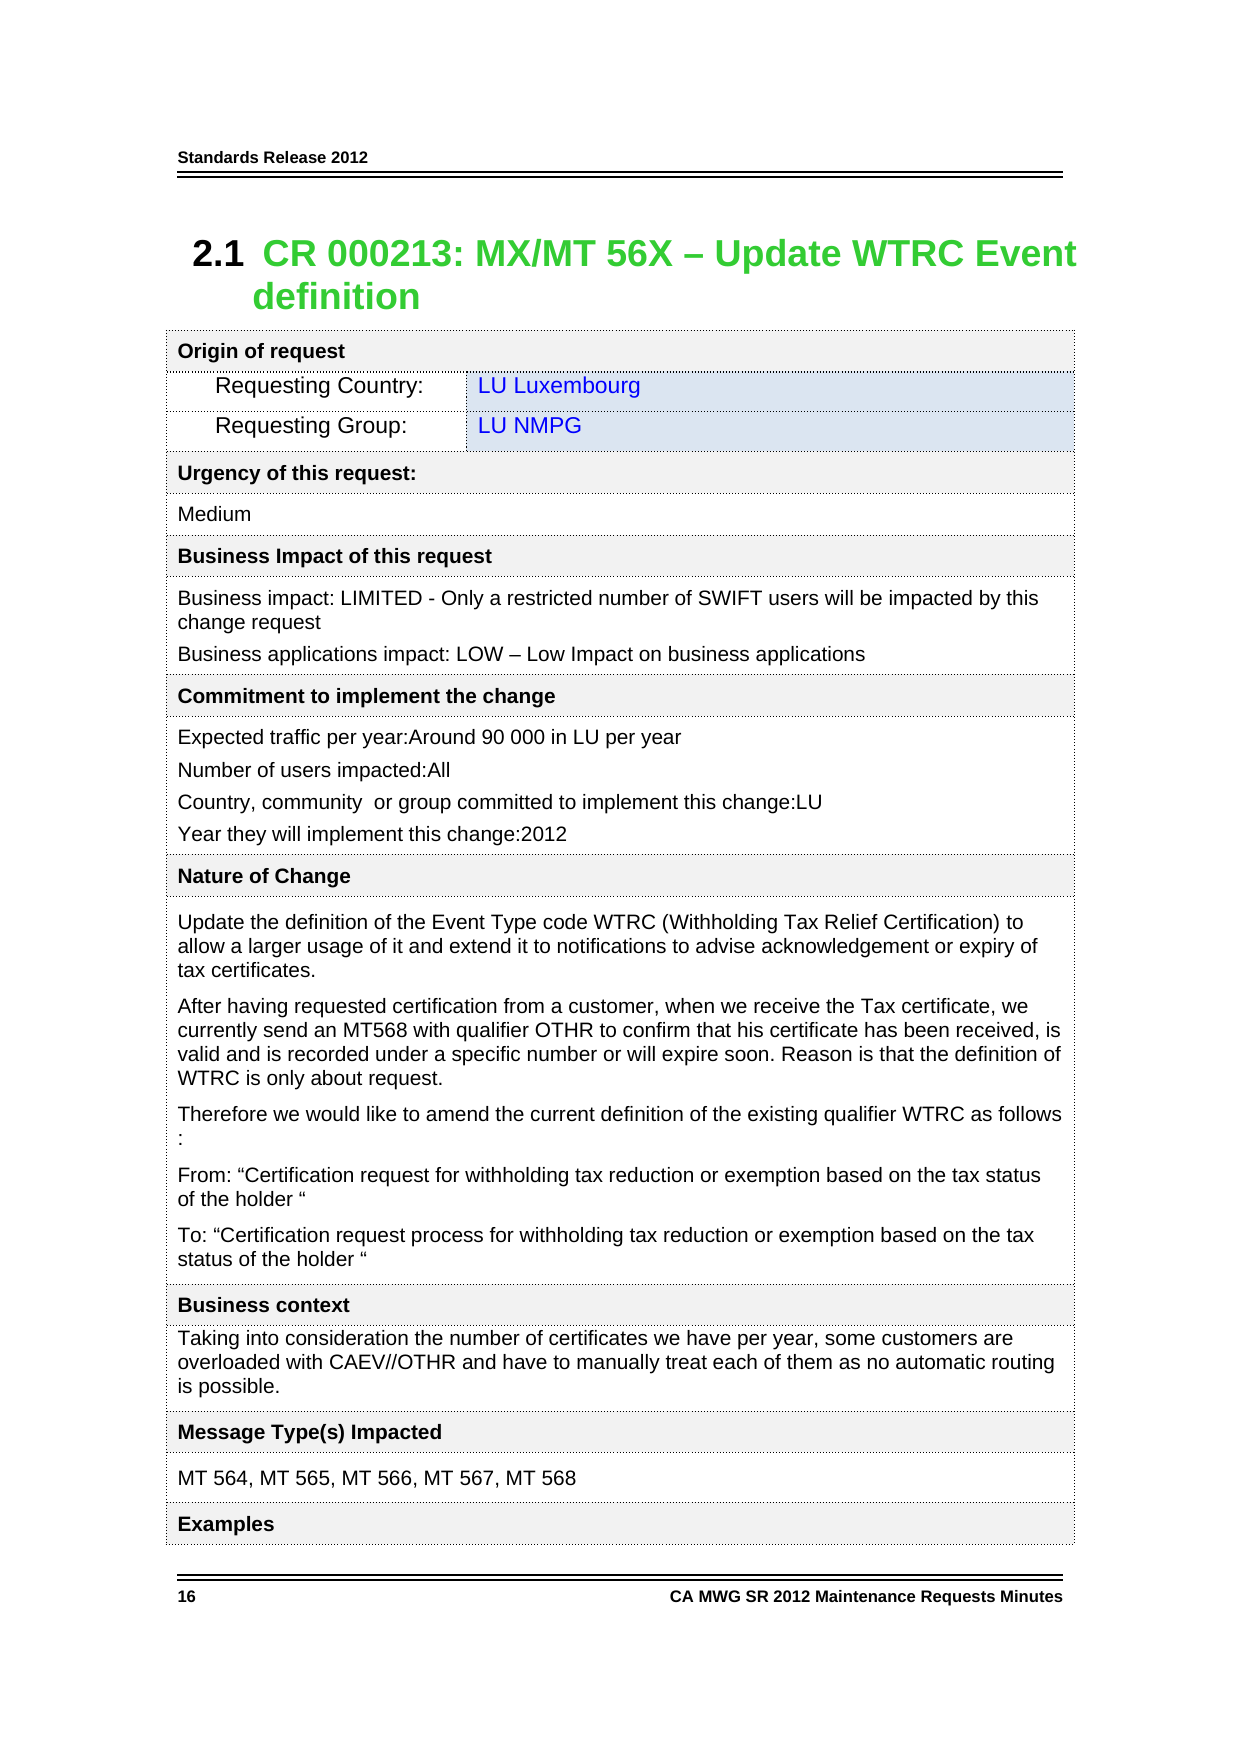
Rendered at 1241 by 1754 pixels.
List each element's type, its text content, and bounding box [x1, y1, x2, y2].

table_cell MT 564, MT 565, MT 566, MT 567, MT 568 [166, 1452, 1074, 1502]
table_cell LU Luxembourg [466, 371, 1074, 411]
table_cell Requesting Country: [166, 371, 466, 411]
table_cell Business context [166, 1284, 1074, 1325]
table_cell Taking into consideration the number of certificates we have per year, some customers are overloaded with CAEV//OTHR and have to manually treat each of them as no automatic routing is possible. [166, 1325, 1074, 1411]
table_cell Update the definition of the Event Type code WTRC (Withholding Tax Relief Certification) to allow a larger usage of it and extend it to notifications to advise acknowledgement or expiry of tax certificates. After having requested certification from a customer, when we receive the Tax certificate, we currently send an MT568 with qualifier OTHR to confirm that his certificate has been received, is valid and is recorded under a specific number or will expire soon. Reason is that the definition of WTRC is only about request. Therefore we would like to amend the current definition of the existing qualifier WTRC as follows : From: “Certification request for withholding tax reduction or exemption based on the tax status of the holder “ To: “Certification request process for withholding tax reduction or exemption based on the tax status of the holder “ [166, 896, 1074, 1283]
table_cell Examples [166, 1502, 1074, 1544]
table_cell Business impact: LIMITED - Only a restricted number of SWIFT users will be impacted by this change request Business applications impact: LOW – Low Impact on business applications [166, 576, 1074, 674]
table_cell LU NMPG [466, 411, 1074, 451]
subtitle CR 000213: MX/MT 56X – Update WTRC Event definition [192, 231, 1092, 317]
table_cell Requesting Group: [166, 411, 466, 451]
table_cell Medium [166, 493, 1074, 534]
table_cell Message Type(s) Impacted [166, 1411, 1074, 1452]
table_cell Commitment to implement the change [166, 674, 1074, 716]
table_cell Urgency of this request: [166, 451, 1074, 493]
table_cell Nature of Change [166, 854, 1074, 896]
table_cell Expected traffic per year:Around 90 000 in LU per year Number of users impacted:All Country, community or group committed to implement this change:LU Year they will implement this change:2012 [166, 716, 1074, 854]
table_header Origin of request [166, 330, 1074, 371]
table_cell Business Impact of this request [166, 535, 1074, 576]
